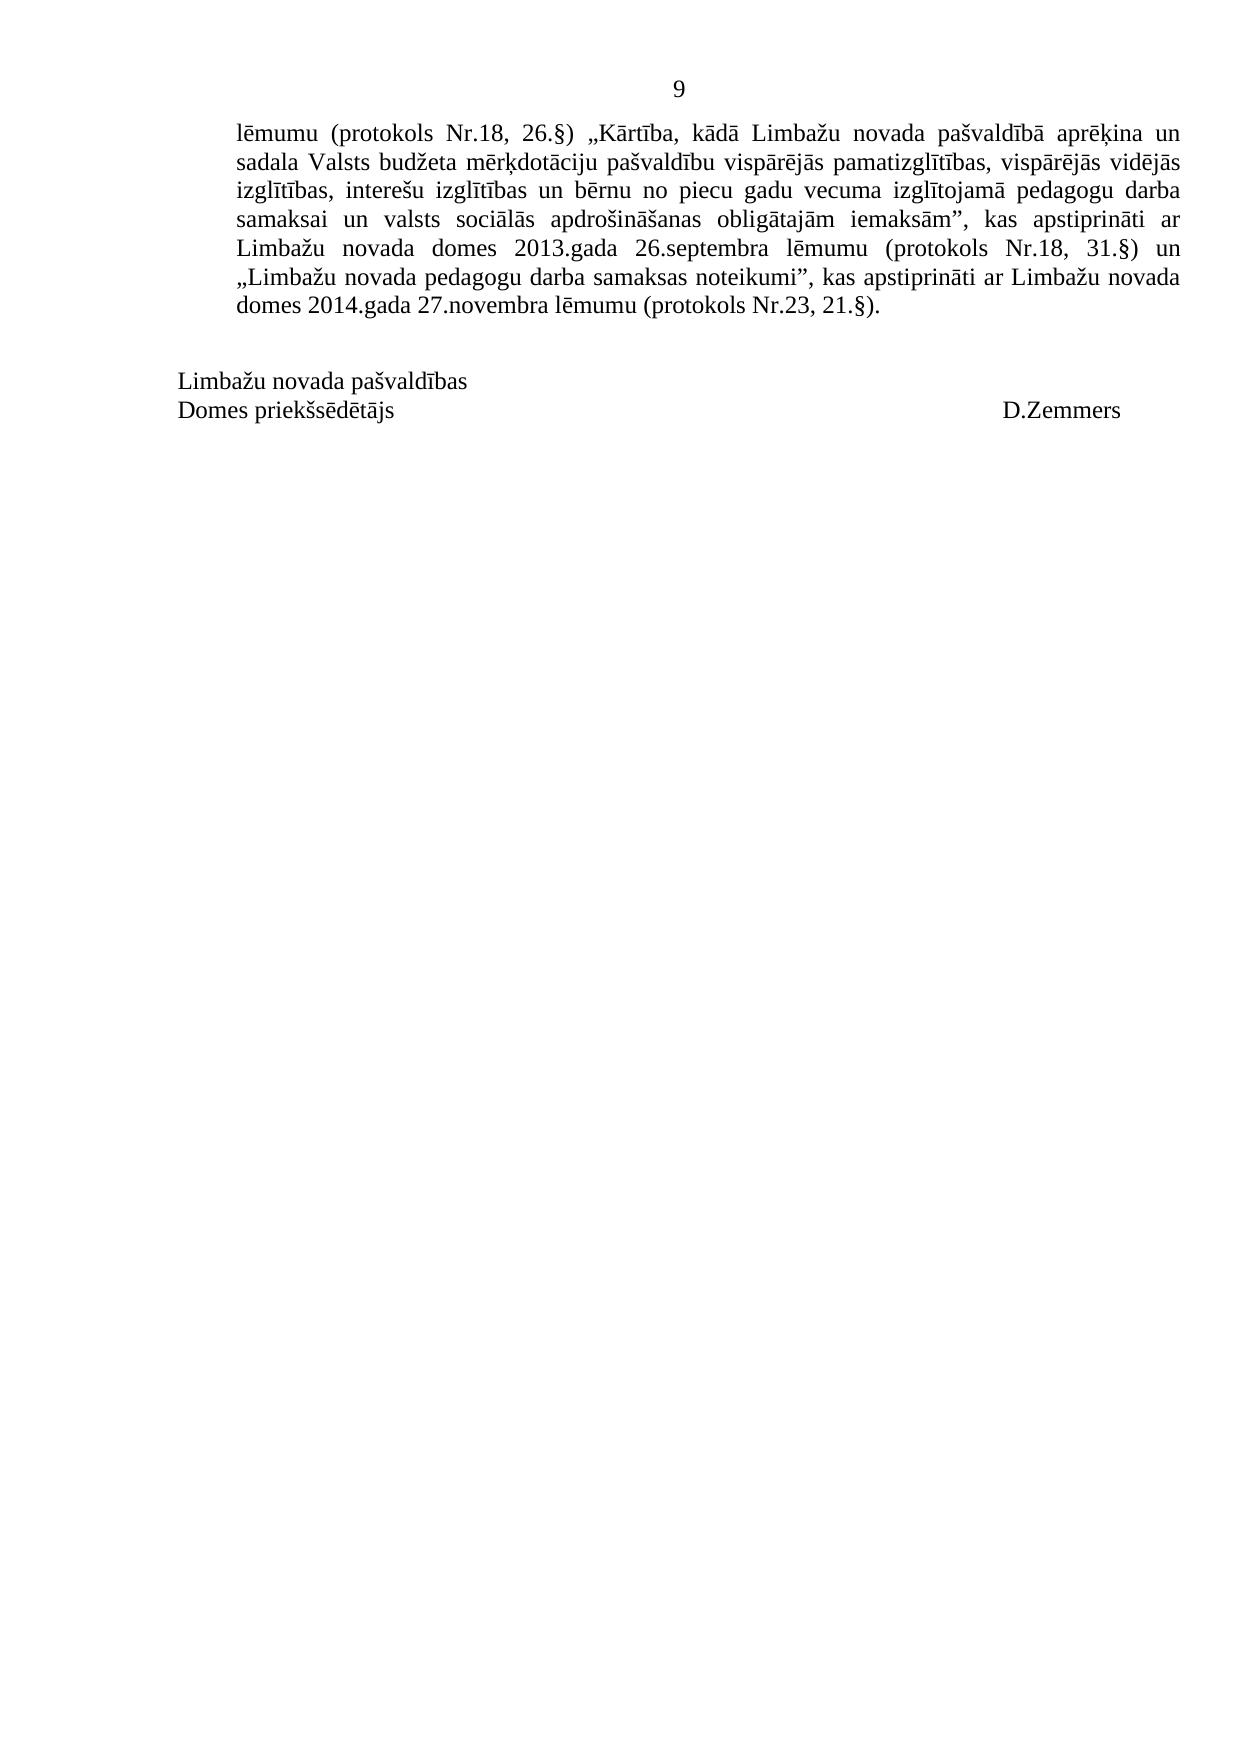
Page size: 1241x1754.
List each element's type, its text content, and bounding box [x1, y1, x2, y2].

text Domes priekšsēdētājs D.Zemmers [177, 395, 1181, 424]
text Limbažu novada pašvaldības [177, 366, 1181, 395]
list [177, 118, 1181, 319]
